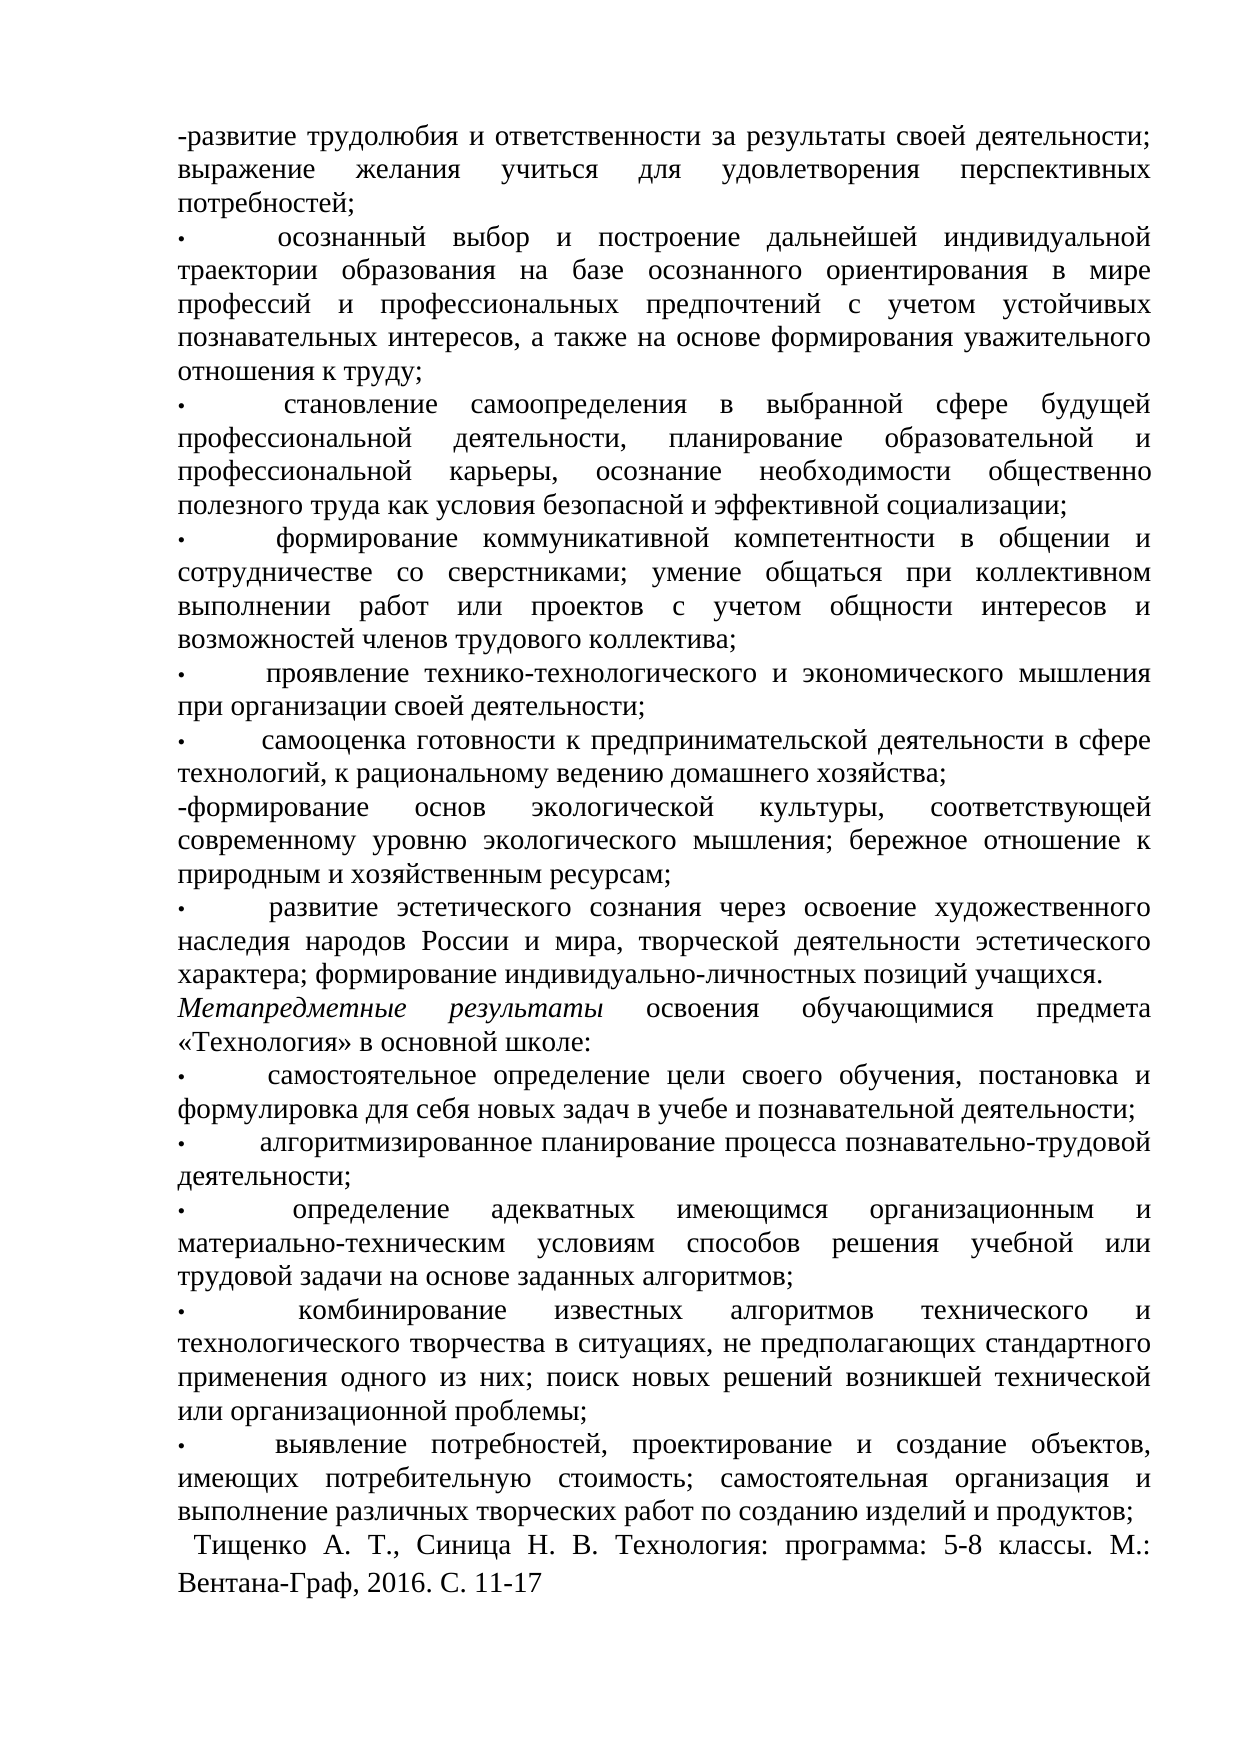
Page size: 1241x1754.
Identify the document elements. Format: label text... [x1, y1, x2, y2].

text -развитие трудолюбия и ответственности за результаты своей деятельности; выражение желания учиться для удовлетворения перспективных потребностей; [177, 118, 1152, 219]
list осознанный выбор и построение дальнейшей индивидуальной траектории образования на базе осознанного ориентирования в мире профессий и профессиональных предпочтений с учетом устойчивых познавательных интересов, а также на основе формирования уважительного отношения к труду; [177, 219, 1152, 386]
text Тищенко А. Т., Синица Н. В. Технология: программа: 5-8 классы. М.: Вентана-Граф, 2016. С. 11-17 [177, 1527, 1152, 1599]
list алгоритмизированное планирование процесса познавательно-трудовой деятельности; [177, 1124, 1152, 1191]
list формирование коммуникативной компетентности в общении и сотрудничестве со сверстниками; умение общаться при коллективном выполнении работ или проектов с учетом общности интересов и возможностей членов трудового коллектива; [177, 521, 1152, 655]
list комбинирование известных алгоритмов технического и технологического творчества в ситуациях, не предполагающих стандартного применения одного из них; поиск новых решений возникшей технической или организационной проблемы; [177, 1292, 1152, 1426]
text -формирование основ экологической культуры, соответствующей современному уровню экологического мышления; бережное отношение к природным и хозяйственным ресурсам; [177, 789, 1152, 889]
text Метапредметные результаты освоения обучающимися предмета «Технология» в основной школе: [177, 990, 1152, 1057]
list самостоятельное определение цели своего обучения, постановка и формулировка для себя новых задач в учебе и познавательной деятельности; [177, 1057, 1152, 1124]
list выявление потребностей, проектирование и создание объектов, имеющих потребительную стоимость; самостоятельная организация и выполнение различных творческих работ по созданию изделий и продуктов; [177, 1426, 1152, 1527]
list проявление технико-технологического и экономического мышления при организации своей деятельности; [177, 655, 1152, 722]
list самооценка готовности к предпринимательской деятельности в сфере технологий, к рациональному ведению домашнего хозяйства; [177, 722, 1152, 789]
list становление самоопределения в выбранной сфере будущей профессиональной деятельности, планирование образовательной и профессиональной карьеры, осознание необходимости общественно полезного труда как условия безопасной и эффективной социализации; [177, 386, 1152, 521]
list развитие эстетического сознания через освоение художественного наследия народов России и мира, творческой деятельности эстетического характера; формирование индивидуально-личностных позиций учащихся. [177, 889, 1152, 990]
list определение адекватных имеющимся организационным и материально-техническим условиям способов решения учебной или трудовой задачи на основе заданных алгоритмов; [177, 1191, 1152, 1292]
